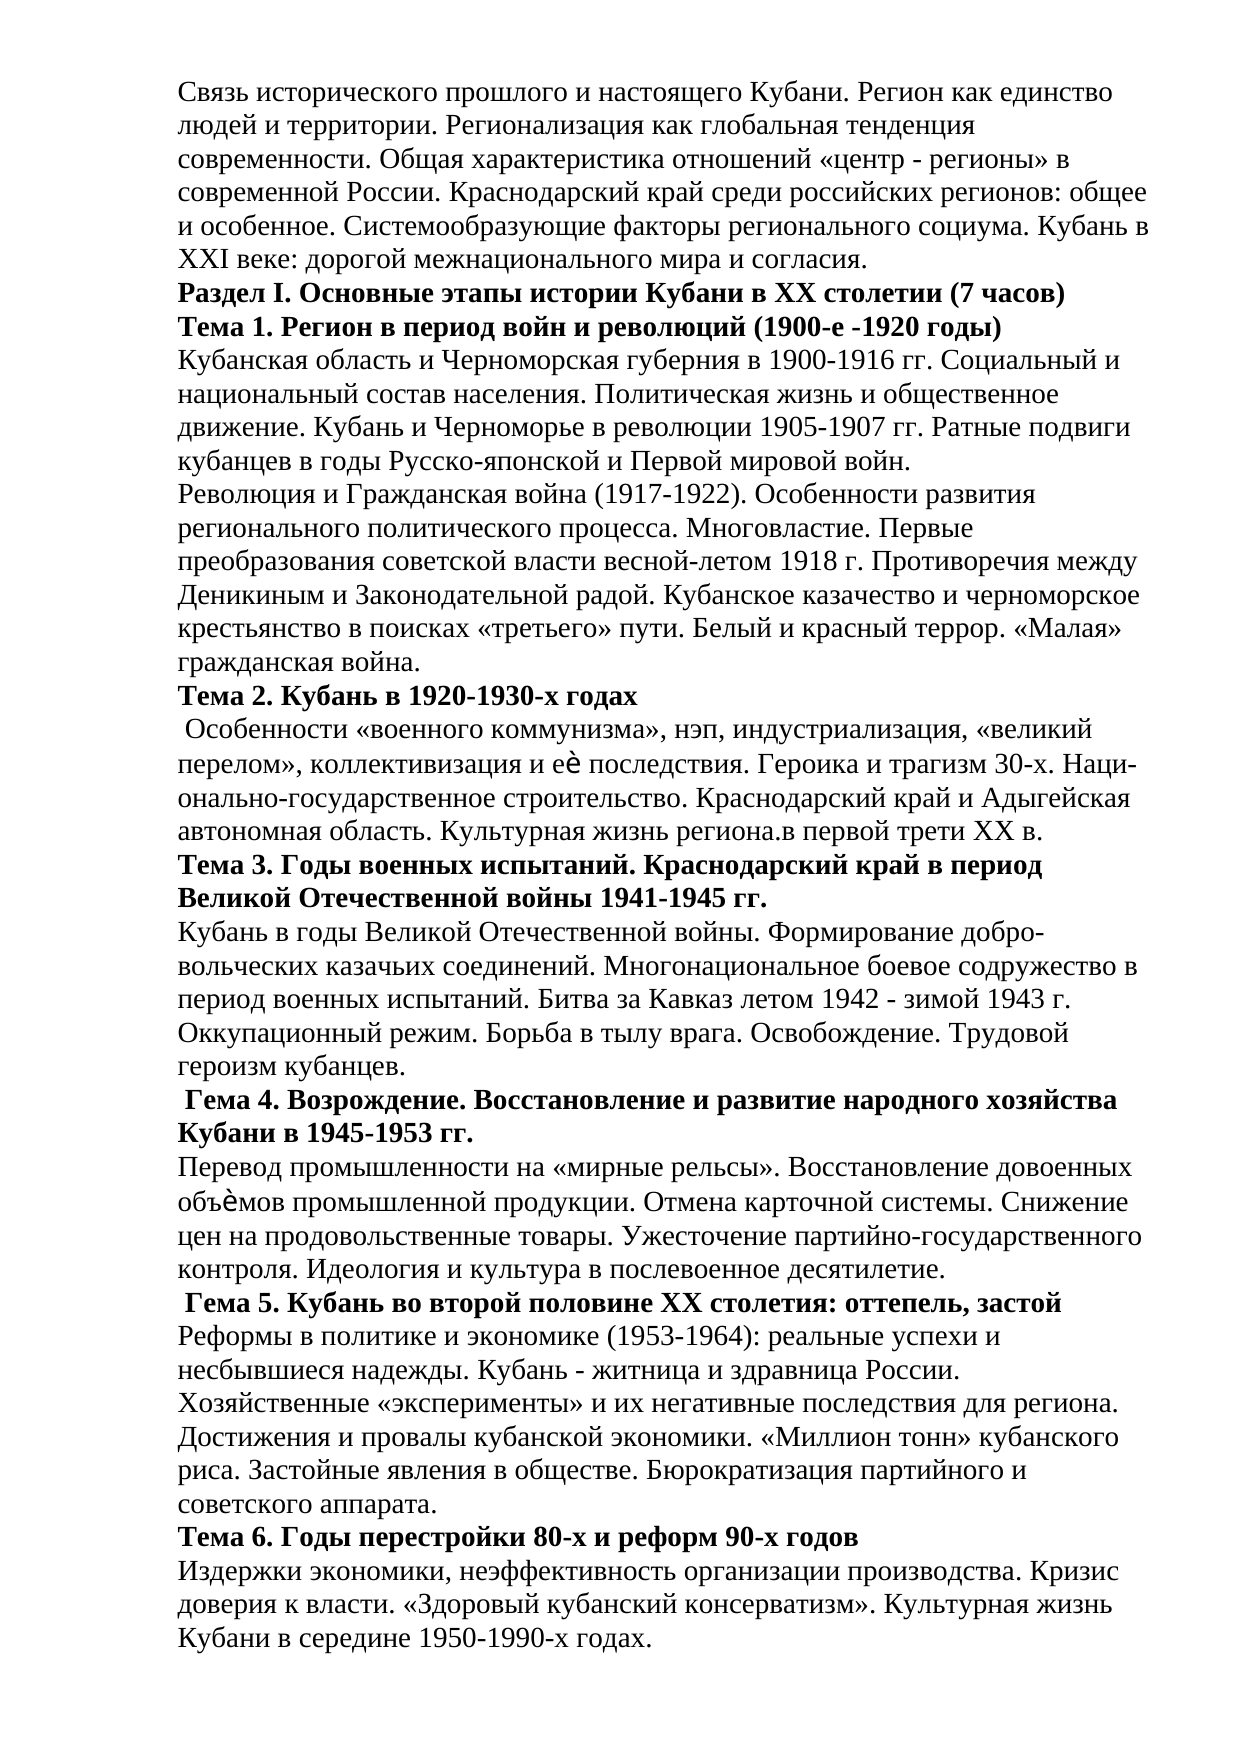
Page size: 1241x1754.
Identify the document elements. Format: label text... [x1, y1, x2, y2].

subtitle Гема 5. Кубань во второй половине XX столетия: оттепель, застой Реформы в политике и экономике (1953-1964): реальные успехи и несбывшиеся надежды. Кубань - житница и здравница России. Хозяйственные «эксперименты» и их негативные последствия для региона. Достижения и провалы кубанской экономики. «Миллион тонн» кубанского риса. Застойные явления в обществе. Бюрократизация партийного и советского аппарата. [177, 1285, 1152, 1519]
subtitle Гема 4. Возрождение. Восстановление и развитие народного хозяйства Кубани в 1945-1953 гг. [177, 1082, 1152, 1149]
subtitle Революция и Гражданская война (1917-1922). Особенности развития регионального политического процесса. Многовластие. Первые преобразования советской власти весной-летом 1918 г. Противоречия между Деникиным и Законодательной радой. Кубанское казачество и черноморское крестьянство в поисках «третьего» пути. Белый и красный террор. «Малая» гражданская война. [177, 476, 1152, 678]
subtitle Тема 1. Регион в период войн и революций (1900-е -1920 годы) [177, 309, 1152, 342]
subtitle Тема 2. Кубань в 1920-1930-х годах [177, 678, 1152, 711]
subtitle Тема 6. Годы перестройки 80-х и реформ 90-х годов [177, 1519, 1152, 1553]
subtitle Связь исторического прошлого и настоящего Кубани. Регион как единство людей и территории. Регионализация как глобальная тенденция современности. Общая характеристика отношений «центр - регионы» в современной России. Краснодарский край среди российских регионов: общее и особенное. Системообразующие факторы регионального социума. Кубань в XXI веке: дорогой межнационального мира и согласия. [177, 74, 1152, 275]
subtitle Особенности «военного коммунизма», нэп, индустриализация, «великий перелом», коллективизация и еѐ последствия. Героика и трагизм 30-х. Наци- онально-государственное строительство. Краснодарский край и Адыгейская автономная область. Культурная жизнь региона.в первой трети XX в. [177, 711, 1152, 847]
subtitle Кубань в годы Великой Отечественной войны. Формирование добро- вольческих казачьих соединений. Многонациональное боевое содружество в период военных испытаний. Битва за Кавказ летом 1942 - зимой 1943 г. Оккупационный режим. Борьба в тылу врага. Освобождение. Трудовой героизм кубанцев. [177, 914, 1152, 1082]
subtitle Кубанская область и Черноморская губерния в 1900-1916 гг. Социальный и национальный состав населения. Политическая жизнь и общественное движение. Кубань и Черноморье в революции 1905-1907 гг. Ратные подвиги кубанцев в годы Русско-японской и Первой мировой войн. [177, 342, 1152, 476]
subtitle Перевод промышленности на «мирные рельсы». Восстановление довоенных объѐмов промышленной продукции. Отмена карточной системы. Снижение цен на продовольственные товары. Ужесточение партийно-государственного контроля. Идеология и культура в послевоенное десятилетие. [177, 1149, 1152, 1285]
subtitle Раздел I. Основные этапы истории Кубани в XX столетии (7 часов) [177, 275, 1152, 309]
subtitle Издержки экономики, неэффективность организации производства. Кризис доверия к власти. «Здоровый кубанский консерватизм». Культурная жизнь Кубани в середине 1950-1990-х годах. [177, 1553, 1152, 1654]
subtitle Тема 3. Годы военных испытаний. Краснодарский край в период Великой Отечественной войны 1941-1945 гг. [177, 847, 1152, 914]
